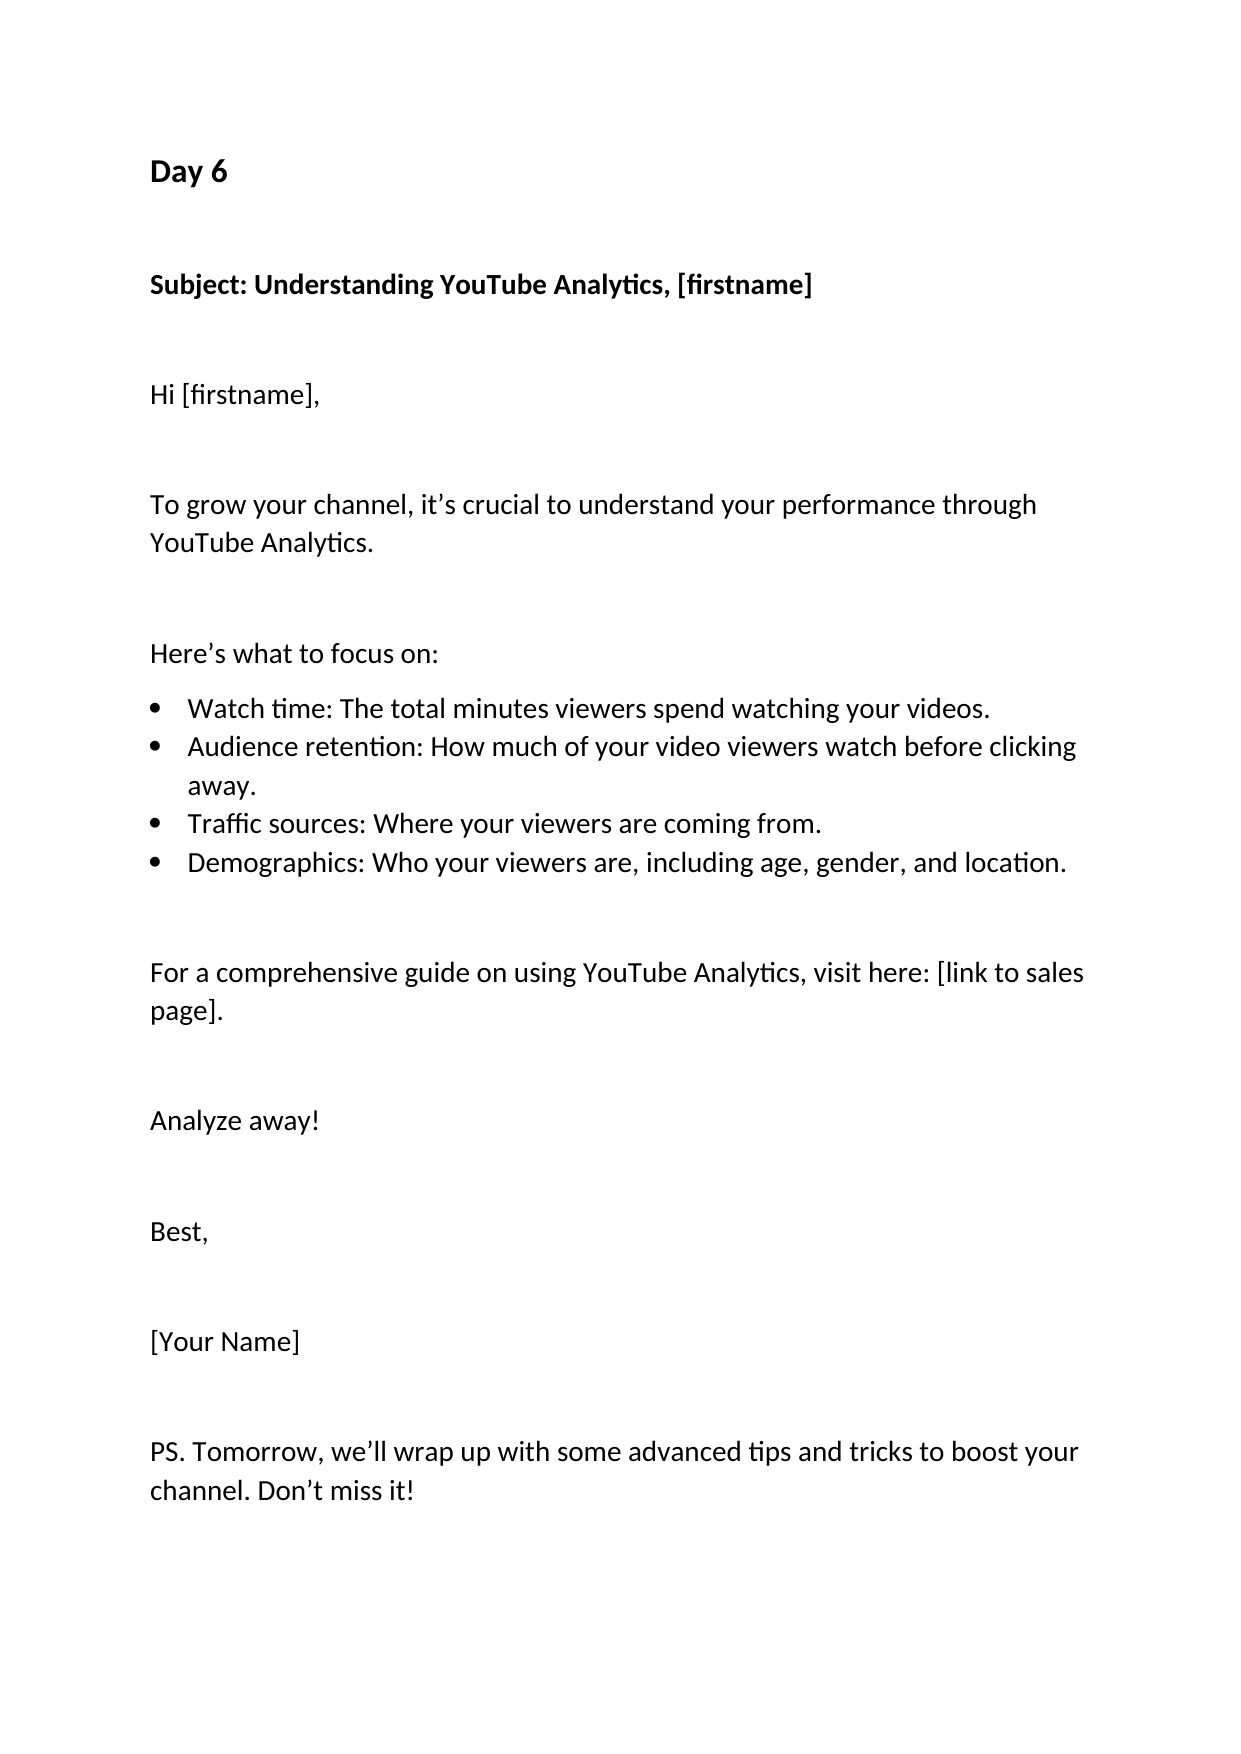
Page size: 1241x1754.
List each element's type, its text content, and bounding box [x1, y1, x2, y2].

text Analyze away! [150, 1102, 1090, 1138]
text To grow your channel, it’s crucial to understand your performance through YouTube Analytics. [150, 486, 1090, 560]
text For a comprehensive guide on using YouTube Analytics, visit here: [link to sales page]. [150, 954, 1090, 1028]
text PS. Tomorrow, we’ll wrap up with some advanced tips and tricks to boost your channel. Don’t miss it! [150, 1433, 1090, 1507]
list Traffic sources: Where your viewers are coming from. [150, 805, 1090, 841]
list Demographics: Who your viewers are, including age, gender, and location. [150, 844, 1090, 879]
text [Your Name] [150, 1323, 1090, 1358]
text Here’s what to focus on: [150, 635, 1090, 670]
text Best, [150, 1213, 1090, 1248]
text Hi [firstname], [150, 376, 1090, 412]
text Subject: Understanding YouTube Analytics, [firstname] [150, 266, 1090, 301]
text Day 6 [150, 150, 1090, 191]
list Watch time: The total minutes viewers spend watching your videos. [150, 690, 1090, 726]
list Audience retention: How much of your video viewers watch before clicking away. [150, 728, 1090, 802]
